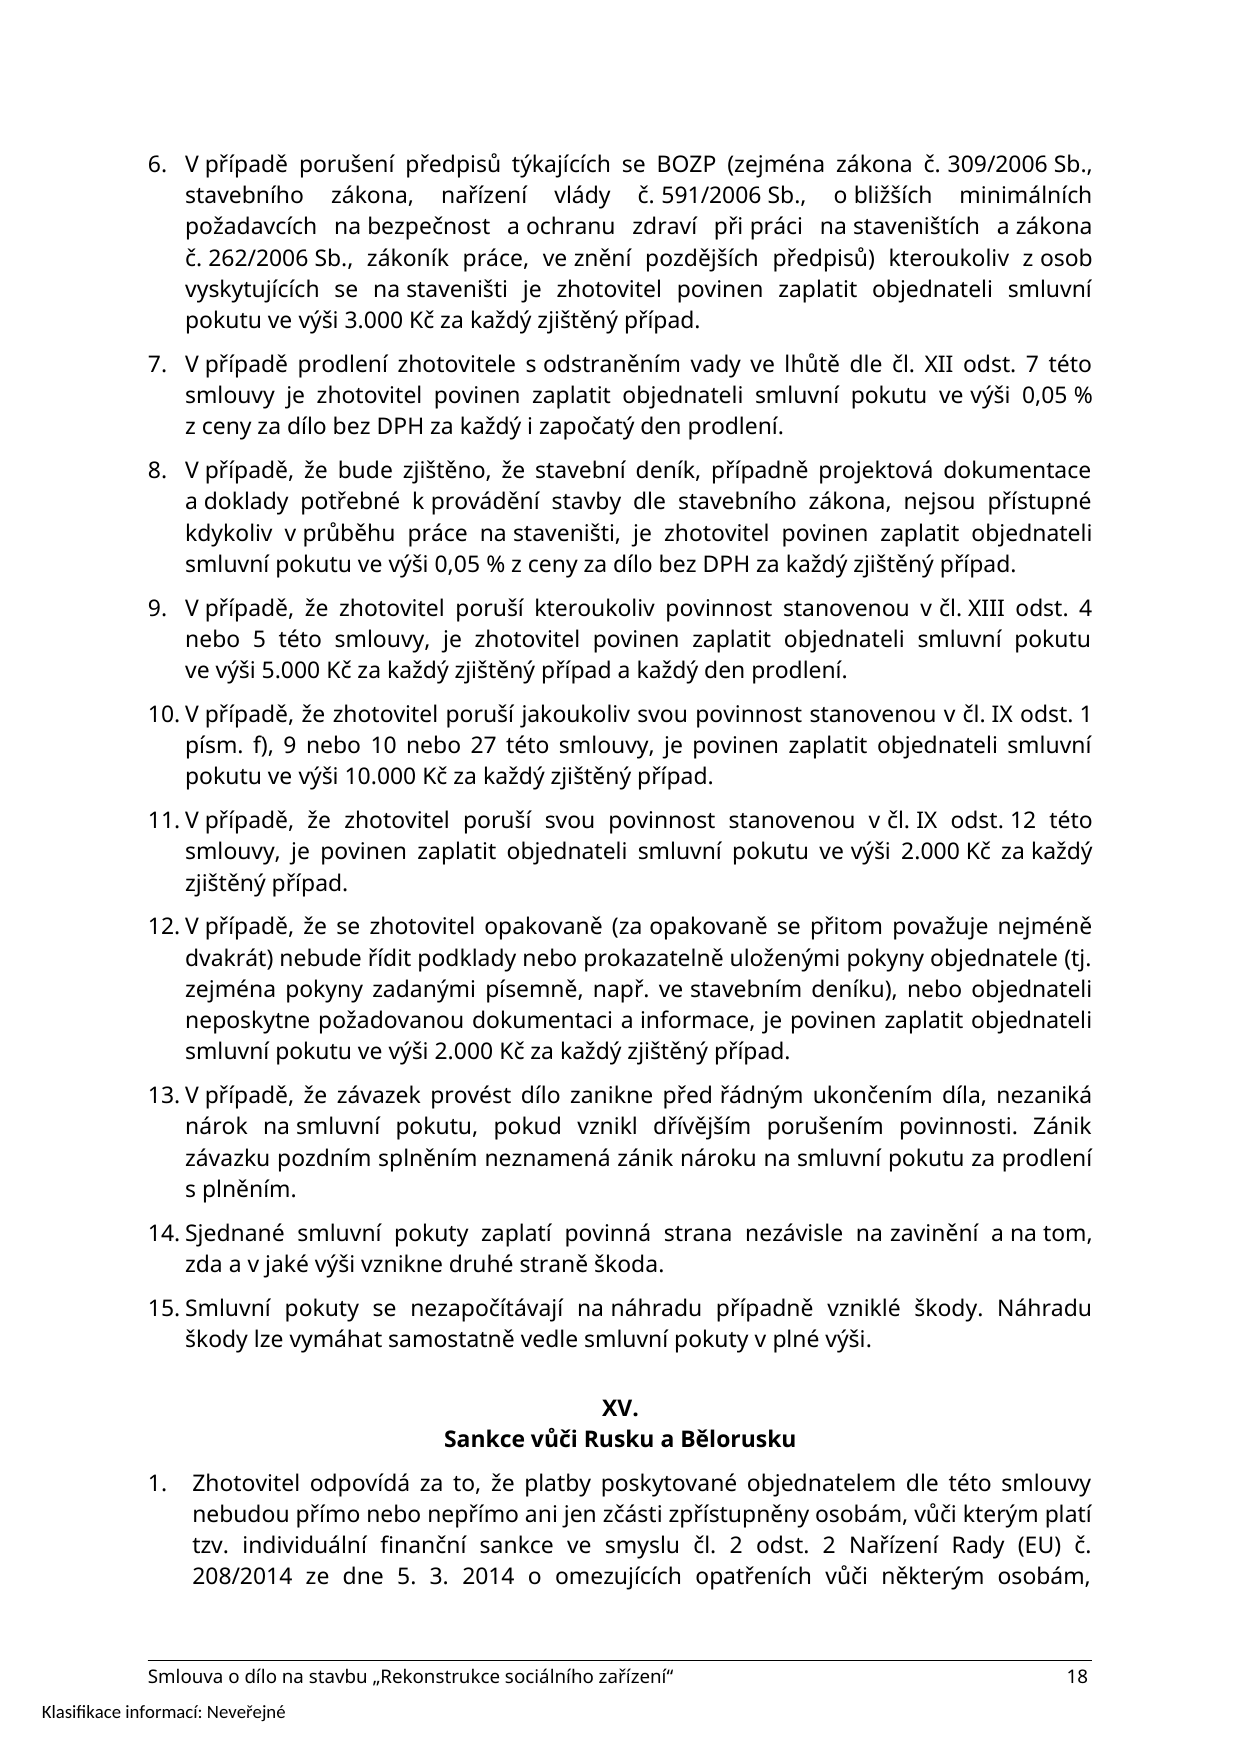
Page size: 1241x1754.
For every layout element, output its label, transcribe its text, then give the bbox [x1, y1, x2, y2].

text XV. Sankce vůči Rusku a Bělorusku [148, 1391, 1092, 1454]
list V případě, že se zhotovitel opakovaně (za opakovaně se přitom považuje nejméně dvakrát) nebude řídit podklady nebo prokazatelně uloženými pokyny objednatele (tj. zejména pokyny zadanými písemně, např. ve stavebním deníku), nebo objednateli neposkytne požadovanou dokumentaci a informace, je povinen zaplatit objednateli smluvní pokutu ve výši 2.000 Kč za každý zjištěný případ. [148, 910, 1092, 1066]
list V případě, že bude zjištěno, že stavební deník, případně projektová dokumentace a doklady potřebné k provádění stavby dle stavebního zákona, nejsou přístupné kdykoliv v průběhu práce na staveništi, je zhotovitel povinen zaplatit objednateli smluvní pokutu ve výši 0,05 % z ceny za dílo bez DPH za každý zjištěný případ. [148, 454, 1092, 579]
list V případě, že závazek provést dílo zanikne před řádným ukončením díla, nezaniká nárok na smluvní pokutu, pokud vznikl dřívějším porušením povinnosti. Zánik závazku pozdním splněním neznamená zánik nároku na smluvní pokutu za prodlení s plněním. [148, 1079, 1092, 1204]
list V případě, že zhotovitel poruší jakoukoliv svou povinnost stanovenou v čl. IX odst. 1 písm. f), 9 nebo 10 nebo 27 této smlouvy, je povinen zaplatit objednateli smluvní pokutu ve výši 10.000 Kč za každý zjištěný případ. [148, 698, 1092, 791]
list V případě, že zhotovitel poruší svou povinnost stanovenou v čl. IX odst. 12 této smlouvy, je povinen zaplatit objednateli smluvní pokutu ve výši 2.000 Kč za každý zjištěný případ. [148, 804, 1092, 898]
list V případě porušení předpisů týkajících se BOZP (zejména zákona č. 309/2006 Sb., stavebního zákona, nařízení vlády č. 591/2006 Sb., o bližších minimálních požadavcích na bezpečnost a ochranu zdraví při práci na staveništích a zákona č. 262/2006 Sb., zákoník práce, ve znění pozdějších předpisů) kteroukoliv z osob vyskytujících se na staveništi je zhotovitel povinen zaplatit objednateli smluvní pokutu ve výši 3.000 Kč za každý zjištěný případ. [148, 148, 1092, 335]
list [148, 1466, 1092, 1591]
list V případě, že zhotovitel poruší kteroukoliv povinnost stanovenou v čl. XIII odst. 4 nebo 5 této smlouvy, je zhotovitel povinen zaplatit objednateli smluvní pokutu ve výši 5.000 Kč za každý zjištěný případ a každý den prodlení. [148, 591, 1092, 685]
list V případě prodlení zhotovitele s odstraněním vady ve lhůtě dle čl. XII odst. 7 této smlouvy je zhotovitel povinen zaplatit objednateli smluvní pokutu ve výši 0,05 % z ceny za dílo bez DPH za každý i započatý den prodlení. [148, 348, 1092, 441]
list Smluvní pokuty se nezapočítávají na náhradu případně vzniklé škody. Náhradu škody lze vymáhat samostatně vedle smluvní pokuty v plné výši. [148, 1291, 1092, 1354]
list Sjednané smluvní pokuty zaplatí povinná strana nezávisle na zavinění a na tom, zda a v jaké výši vznikne druhé straně škoda. [148, 1216, 1092, 1279]
